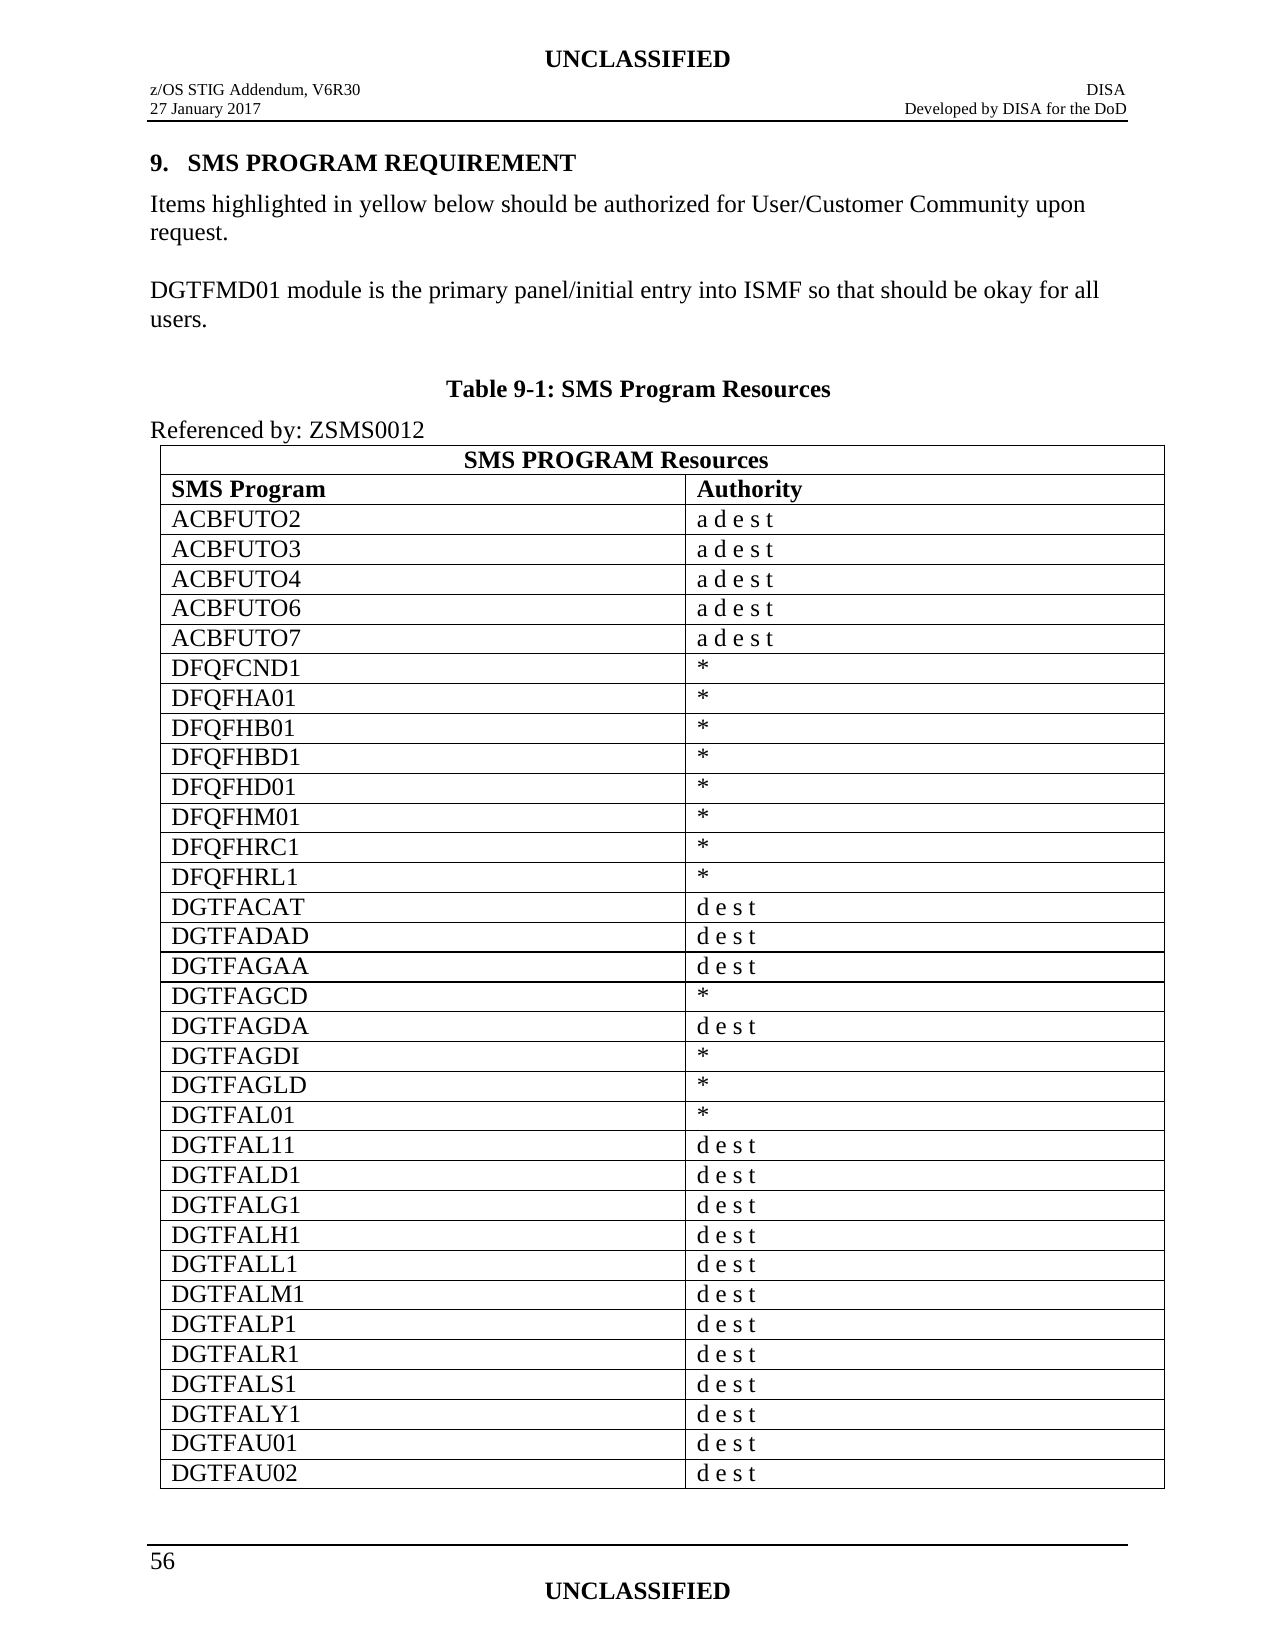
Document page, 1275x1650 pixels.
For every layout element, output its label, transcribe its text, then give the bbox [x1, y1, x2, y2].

text 56 [150, 1546, 1142, 1575]
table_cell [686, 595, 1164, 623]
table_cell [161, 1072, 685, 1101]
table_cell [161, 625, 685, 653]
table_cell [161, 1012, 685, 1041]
text DGTFMD01 module is the primary panel/initial entry into ISMF so that should be okay for all users. [150, 275, 1103, 332]
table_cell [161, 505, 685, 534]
text Table 9-1: SMS Program Resources [446, 374, 1142, 403]
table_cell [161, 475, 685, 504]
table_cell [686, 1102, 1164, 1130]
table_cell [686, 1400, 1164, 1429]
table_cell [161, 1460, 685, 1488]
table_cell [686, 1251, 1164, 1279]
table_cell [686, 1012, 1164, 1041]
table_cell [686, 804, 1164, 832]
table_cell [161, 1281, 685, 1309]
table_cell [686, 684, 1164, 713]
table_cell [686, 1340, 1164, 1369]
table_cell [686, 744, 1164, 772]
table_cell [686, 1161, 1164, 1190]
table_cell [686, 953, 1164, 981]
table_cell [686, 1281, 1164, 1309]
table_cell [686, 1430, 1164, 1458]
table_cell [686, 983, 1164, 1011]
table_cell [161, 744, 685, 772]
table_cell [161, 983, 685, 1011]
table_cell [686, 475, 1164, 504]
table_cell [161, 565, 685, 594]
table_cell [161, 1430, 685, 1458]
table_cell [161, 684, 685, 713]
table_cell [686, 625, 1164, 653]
text Items highlighted in yellow below should be authorized for User/Customer Community upon request. [150, 189, 1089, 246]
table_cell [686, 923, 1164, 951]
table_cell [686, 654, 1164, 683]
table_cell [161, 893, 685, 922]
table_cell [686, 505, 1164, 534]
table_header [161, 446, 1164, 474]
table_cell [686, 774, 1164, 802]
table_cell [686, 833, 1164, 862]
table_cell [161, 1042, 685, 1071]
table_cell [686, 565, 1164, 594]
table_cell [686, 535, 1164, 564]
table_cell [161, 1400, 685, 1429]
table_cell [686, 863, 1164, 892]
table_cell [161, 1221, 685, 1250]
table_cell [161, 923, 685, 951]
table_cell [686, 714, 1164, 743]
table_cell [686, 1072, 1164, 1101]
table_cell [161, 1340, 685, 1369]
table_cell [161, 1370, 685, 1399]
text 9. SMS PROGRAM REQUIREMENT [150, 148, 1142, 177]
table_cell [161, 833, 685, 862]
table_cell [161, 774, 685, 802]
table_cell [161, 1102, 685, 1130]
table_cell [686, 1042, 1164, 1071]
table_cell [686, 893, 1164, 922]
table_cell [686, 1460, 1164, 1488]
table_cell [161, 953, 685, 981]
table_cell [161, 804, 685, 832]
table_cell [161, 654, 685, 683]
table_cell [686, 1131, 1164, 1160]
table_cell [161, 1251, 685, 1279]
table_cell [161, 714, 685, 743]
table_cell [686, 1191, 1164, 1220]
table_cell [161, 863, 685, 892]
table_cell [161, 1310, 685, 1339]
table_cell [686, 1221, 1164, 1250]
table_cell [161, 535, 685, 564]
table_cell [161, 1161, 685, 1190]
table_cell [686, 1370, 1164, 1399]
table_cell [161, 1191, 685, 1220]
text Referenced by: ZSMS0012 [150, 415, 431, 443]
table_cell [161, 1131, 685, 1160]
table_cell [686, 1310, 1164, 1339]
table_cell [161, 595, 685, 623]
